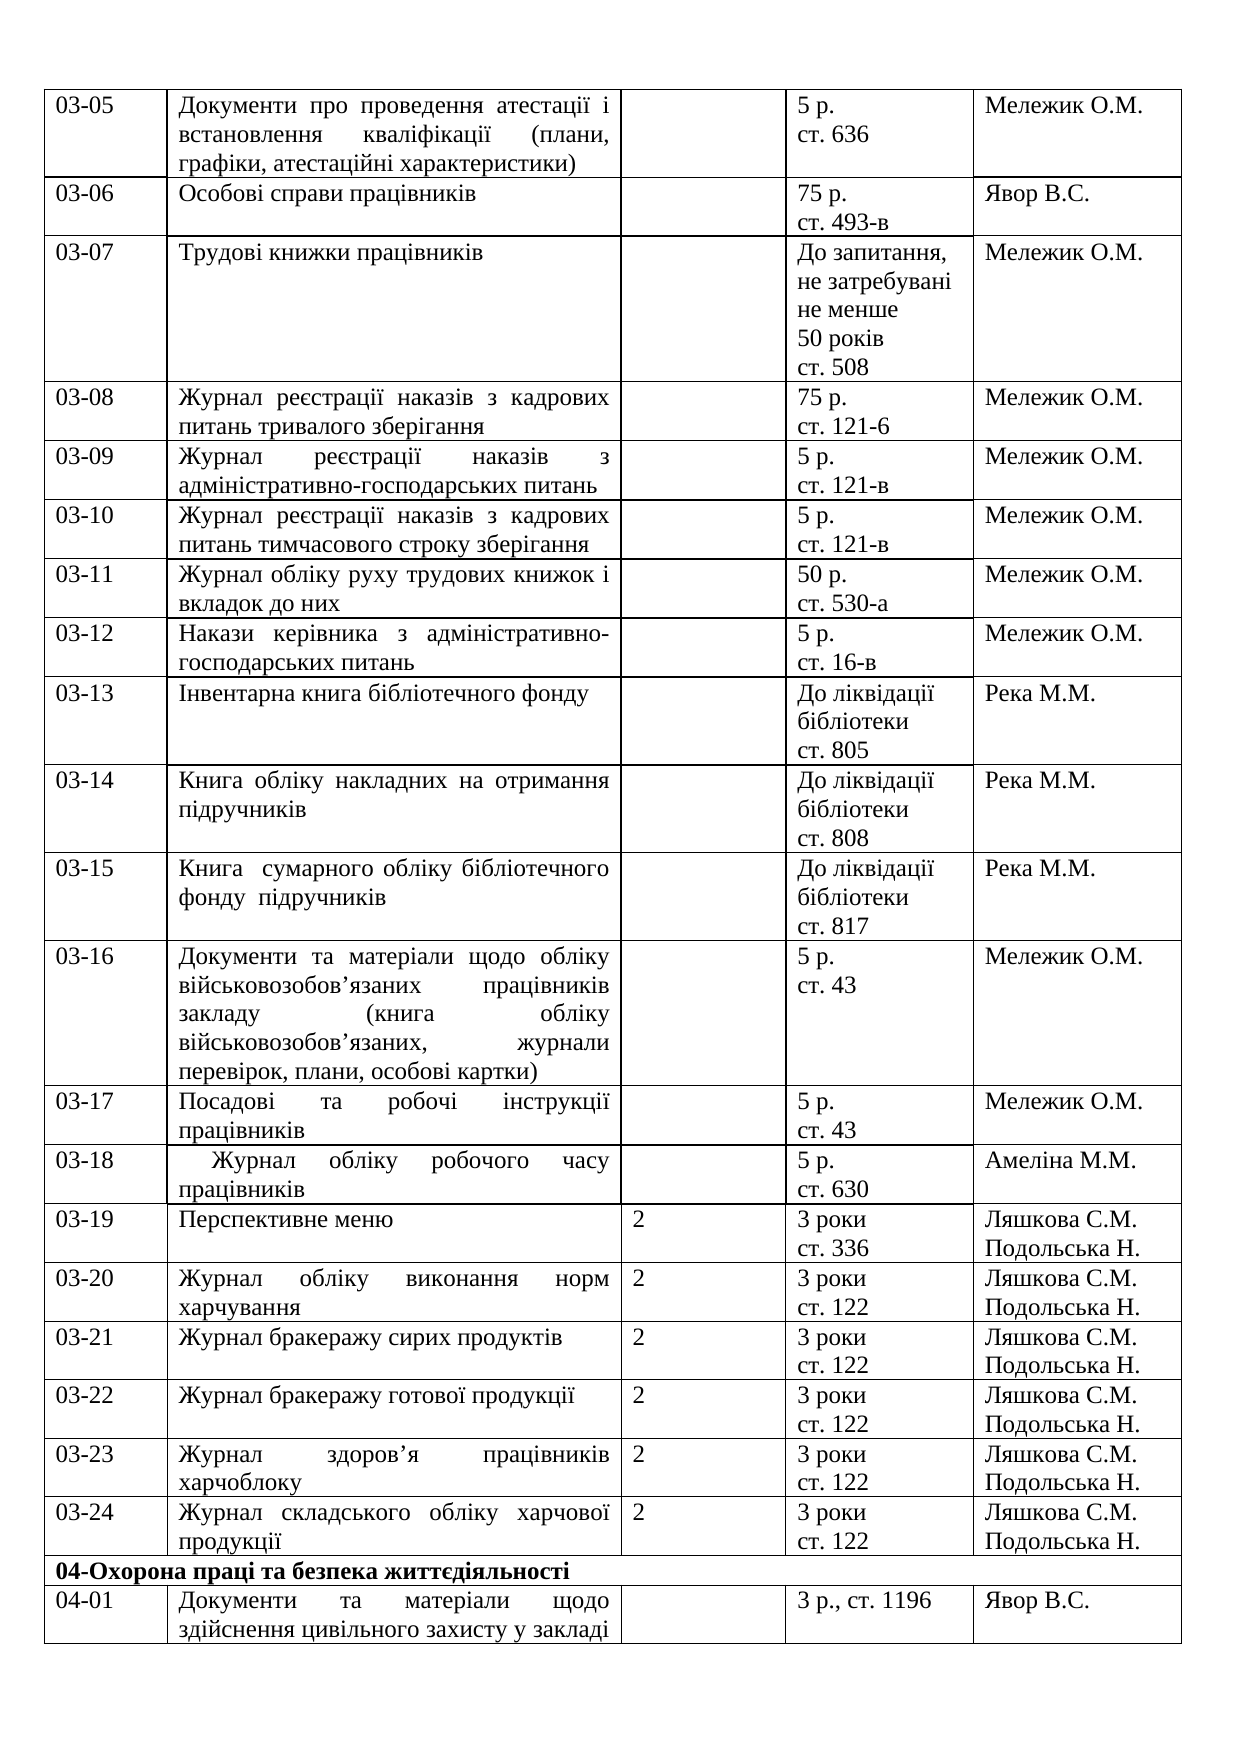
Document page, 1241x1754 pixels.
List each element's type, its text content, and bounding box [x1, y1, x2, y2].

table_cell 50 р. ст. 530-а [787, 560, 973, 617]
table_cell Река М.М. [974, 677, 1181, 764]
table_cell Журнал складського обліку харчової продукції [168, 1497, 621, 1555]
table_cell 5 р. ст. 43 [787, 1086, 973, 1144]
table_cell 5 р. ст. 43 [787, 941, 973, 1085]
table_cell Мележик О.М. [974, 236, 1181, 381]
table_cell Книга обліку накладних на отримання підручників [168, 766, 620, 852]
table_cell 3 роки ст. 122 [786, 1322, 973, 1379]
table_cell Особові справи працівників [168, 178, 620, 235]
table_cell Явор В.С. [974, 1586, 1181, 1643]
table_cell Журнал реєстрації наказів з адміністративно-господарських питань [168, 441, 620, 499]
table_cell Журнал обліку руху трудових книжок і вкладок до них [168, 560, 620, 617]
table_cell 03-13 [45, 677, 166, 764]
table_cell Мележик О.М. [974, 559, 1181, 617]
table_cell Мележик О.М. [974, 618, 1181, 676]
table_cell Мележик О.М. [974, 1086, 1181, 1144]
table_cell 03-18 [45, 1145, 166, 1203]
table_cell 03-06 [45, 178, 166, 235]
table_cell [622, 1146, 785, 1203]
table_cell [622, 766, 785, 852]
table_cell Журнал бракеражу готової продукції [168, 1380, 621, 1438]
table_cell 03-12 [45, 618, 166, 676]
table_cell 03-15 [45, 853, 166, 939]
table_cell 3 роки ст. 122 [786, 1497, 973, 1555]
table_cell [622, 382, 785, 440]
table_cell [622, 941, 785, 1085]
table_cell До ліквідації бібліотеки ст. 808 [787, 766, 973, 852]
table_cell 3 роки ст. 122 [786, 1263, 973, 1321]
table_cell Мележик О.М. [974, 441, 1181, 499]
table_cell [622, 441, 785, 499]
table_cell Журнал реєстрації наказів з кадрових питань тривалого зберігання [168, 382, 620, 440]
table_cell 03-19 [45, 1204, 167, 1262]
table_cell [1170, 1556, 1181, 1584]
table_cell Журнал обліку виконання норм харчування [168, 1263, 621, 1321]
table_cell Амеліна М.М. [974, 1145, 1181, 1203]
table_cell [622, 853, 785, 939]
table_cell Перспективне меню [168, 1205, 621, 1262]
table_cell Мележик О.М. [974, 500, 1181, 558]
table_cell 3 роки ст. 122 [786, 1380, 973, 1438]
table_cell 03-20 [45, 1263, 167, 1321]
table_cell 03-21 [45, 1322, 167, 1379]
table_cell 2 [622, 1439, 785, 1496]
table_cell 03-07 [45, 236, 166, 381]
table_cell 5 р. ст. 121-в [787, 501, 973, 558]
table_cell Мележик О.М. [974, 90, 1181, 176]
table_cell [622, 1586, 785, 1643]
table_cell 03-11 [45, 559, 166, 617]
table_cell Мележик О.М. [974, 941, 1181, 1085]
table_cell Документи та матеріали щодо обліку військовозобов’язаних працівників закладу (книга обліку військовозобов’язаних, журнали перевірок, плани, особові картки) [168, 941, 620, 1085]
table_cell [622, 178, 785, 235]
table_cell 3 роки ст. 122 [786, 1439, 973, 1496]
table_cell 3 р., ст. 1196 [786, 1586, 973, 1643]
table_cell До запитання, не затребувані не менше 50 років ст. 508 [787, 237, 973, 381]
table_cell Река М.М. [974, 853, 1181, 939]
table_cell [622, 560, 785, 617]
table_cell 75 р. ст. 493-в [787, 178, 973, 235]
table_cell Журнал здоров’я працівників харчоблоку [168, 1439, 621, 1496]
table_cell [622, 1086, 785, 1144]
table_cell До ліквідації бібліотеки ст. 805 [787, 678, 973, 764]
table_cell Посадові та робочі інструкції працівників [168, 1086, 620, 1144]
table_cell Река М.М. [974, 765, 1181, 852]
table_cell 03-10 [45, 500, 166, 558]
table_cell [622, 90, 785, 176]
table_cell 5 р. ст. 630 [787, 1146, 973, 1203]
table_cell Трудові книжки працівників [168, 237, 620, 381]
table_cell Книга сумарного обліку бібліотечного фонду підручників [168, 853, 620, 939]
table_cell 03-05 [45, 90, 166, 176]
table_cell [622, 501, 785, 558]
table_cell До ліквідації бібліотеки ст. 817 [787, 853, 973, 939]
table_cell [168, 1586, 621, 1643]
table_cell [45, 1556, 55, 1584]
table_cell 03-16 [45, 941, 166, 1085]
table_cell Накази керівника з адміністративно-господарських питань [168, 619, 620, 676]
table_cell 5 р. ст. 16-в [787, 619, 973, 676]
table_cell 2 [622, 1263, 785, 1321]
table_cell 3 роки ст. 336 [786, 1205, 973, 1262]
table_cell 2 [622, 1322, 785, 1379]
table_cell [622, 237, 785, 381]
table_cell 5 р. ст. 121-в [787, 441, 973, 499]
table_cell Мележик О.М. [974, 382, 1181, 440]
table_cell 03-09 [45, 441, 166, 499]
table_cell [622, 678, 785, 764]
table_cell [622, 619, 785, 676]
table_cell 03-17 [45, 1086, 166, 1144]
table_cell 03-24 [45, 1497, 167, 1555]
table_cell Журнал обліку робочого часу працівників [168, 1146, 620, 1203]
table_cell 2 [622, 1497, 785, 1555]
table_cell Журнал бракеражу сирих продуктів [168, 1322, 621, 1379]
table_cell Явор В.С. [974, 178, 1181, 235]
table_cell 5 р. ст. 636 [787, 90, 973, 176]
table_cell 03-08 [45, 382, 166, 440]
table_cell 03-23 [45, 1439, 167, 1496]
table_cell 04-01 [45, 1586, 167, 1643]
table_cell 2 [622, 1380, 785, 1438]
table_cell 2 [622, 1205, 785, 1262]
table_cell 03-14 [45, 765, 166, 852]
table_cell Інвентарна книга бібліотечного фонду [168, 678, 620, 764]
table_cell Журнал реєстрації наказів з кадрових питань тимчасового строку зберігання [168, 501, 620, 558]
table_cell 03-22 [45, 1380, 167, 1438]
table_cell 75 р. ст. 121-6 [787, 382, 973, 440]
table_cell Документи про проведення атестації і встановлення кваліфікації (плани, графіки, атестаційні характеристики) [168, 90, 620, 176]
